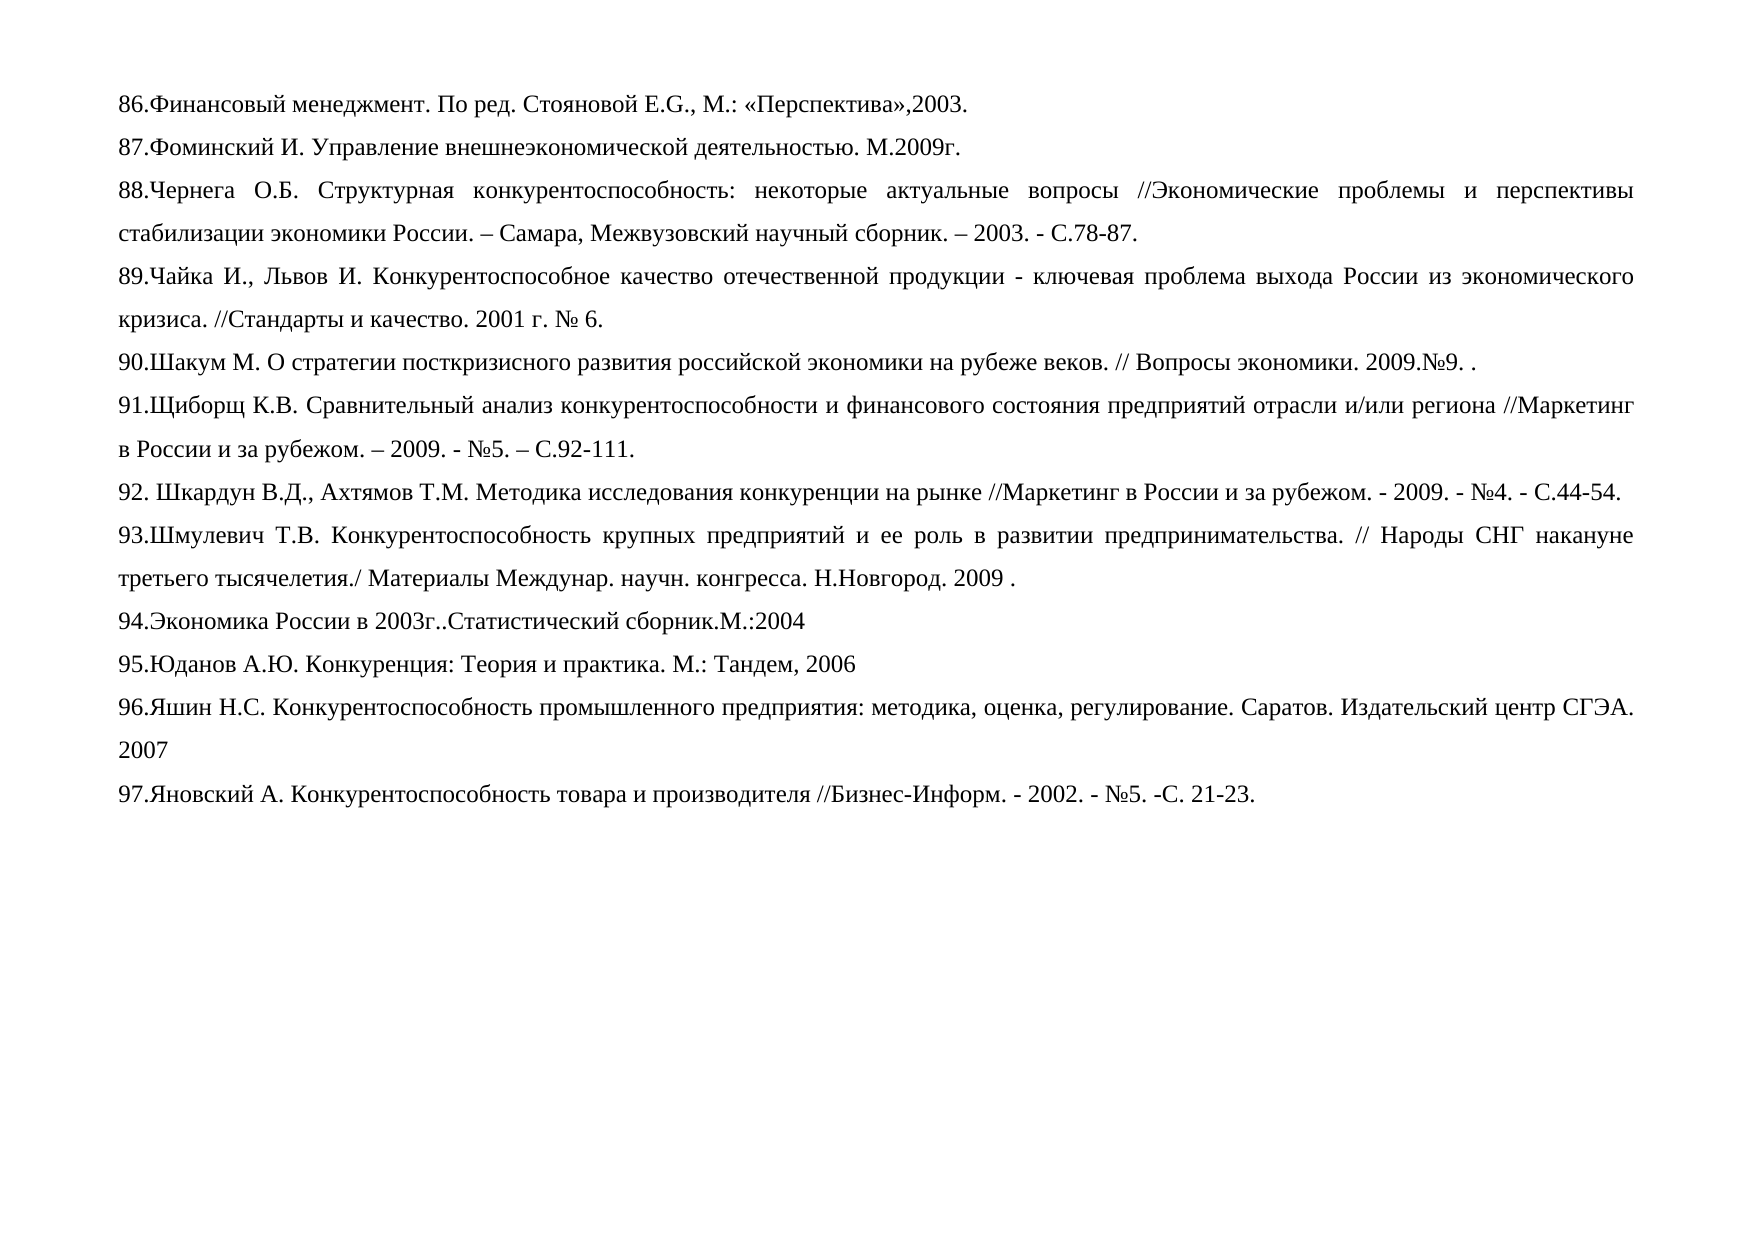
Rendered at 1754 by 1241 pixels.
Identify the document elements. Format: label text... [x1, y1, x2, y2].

text 88.Чернега О.Б. Структурная конкурентоспособность: некоторые актуальные вопросы //Экономические проблемы и перспективы стабилизации экономики России. – Самара, Межвузовский научный сборник. – 2003. - С.78-87. [118, 175, 1636, 247]
text 92. Шкардун В.Д., Ахтямов Т.М. Методика исследования конкуренции на рынке //Маркетинг в России и за рубежом. - 2009. - №4. - С.44-54. [118, 477, 1636, 506]
text 87.Фоминский И. Управление внешнеэкономической деятельностью. М.2009г. [118, 132, 1636, 161]
text 93.Шмулевич Т.В. Конкурентоспособность крупных предприятий и ее роль в развитии предпринимательства. // Народы СНГ накануне третьего тысячелетия./ Материалы Междунар. научн. конгресса. Н.Новгород. 2009 . [118, 520, 1636, 592]
text 91.Щиборщ К.В. Сравнительный анализ конкурентоспособности и финансового состояния предприятий отрасли и/или региона //Маркетинг в России и за рубежом. – 2009. - №5. – С.92-111. [118, 391, 1636, 462]
text 97.Яновский А. Конкурентоспособность товара и производителя //Бизнес-Информ. - 2002. - №5. -С. 21-23. [118, 779, 1636, 807]
text 96.Яшин Н.С. Конкурентоспособность промышленного предприятия: методика, оценка, регулирование. Саратов. Издательский центр СГЭА. 2007 [118, 692, 1636, 764]
text 94.Экономика России в 2003г..Статистический сборник.М.:2004 [118, 606, 1636, 635]
text 90.Шакум М. О стратегии посткризисного развития российской экономики на рубеже веков. // Вопросы экономики. 2009.№9. . [118, 347, 1636, 376]
text 89.Чайка И., Львов И. Конкурентоспособное качество отечественной продукции - ключевая проблема выхода России из экономического кризиса. //Стандарты и качество. . № 6. [118, 261, 1636, 333]
text 86.Финансовый менеджмент. По ред. Стояновой E.G., M.: «Перспектива»,2003. [118, 89, 1636, 117]
text 95.Юданов А.Ю. Конкуренция: Теория и практика. М.: Тандем, 2006 [118, 649, 1636, 678]
